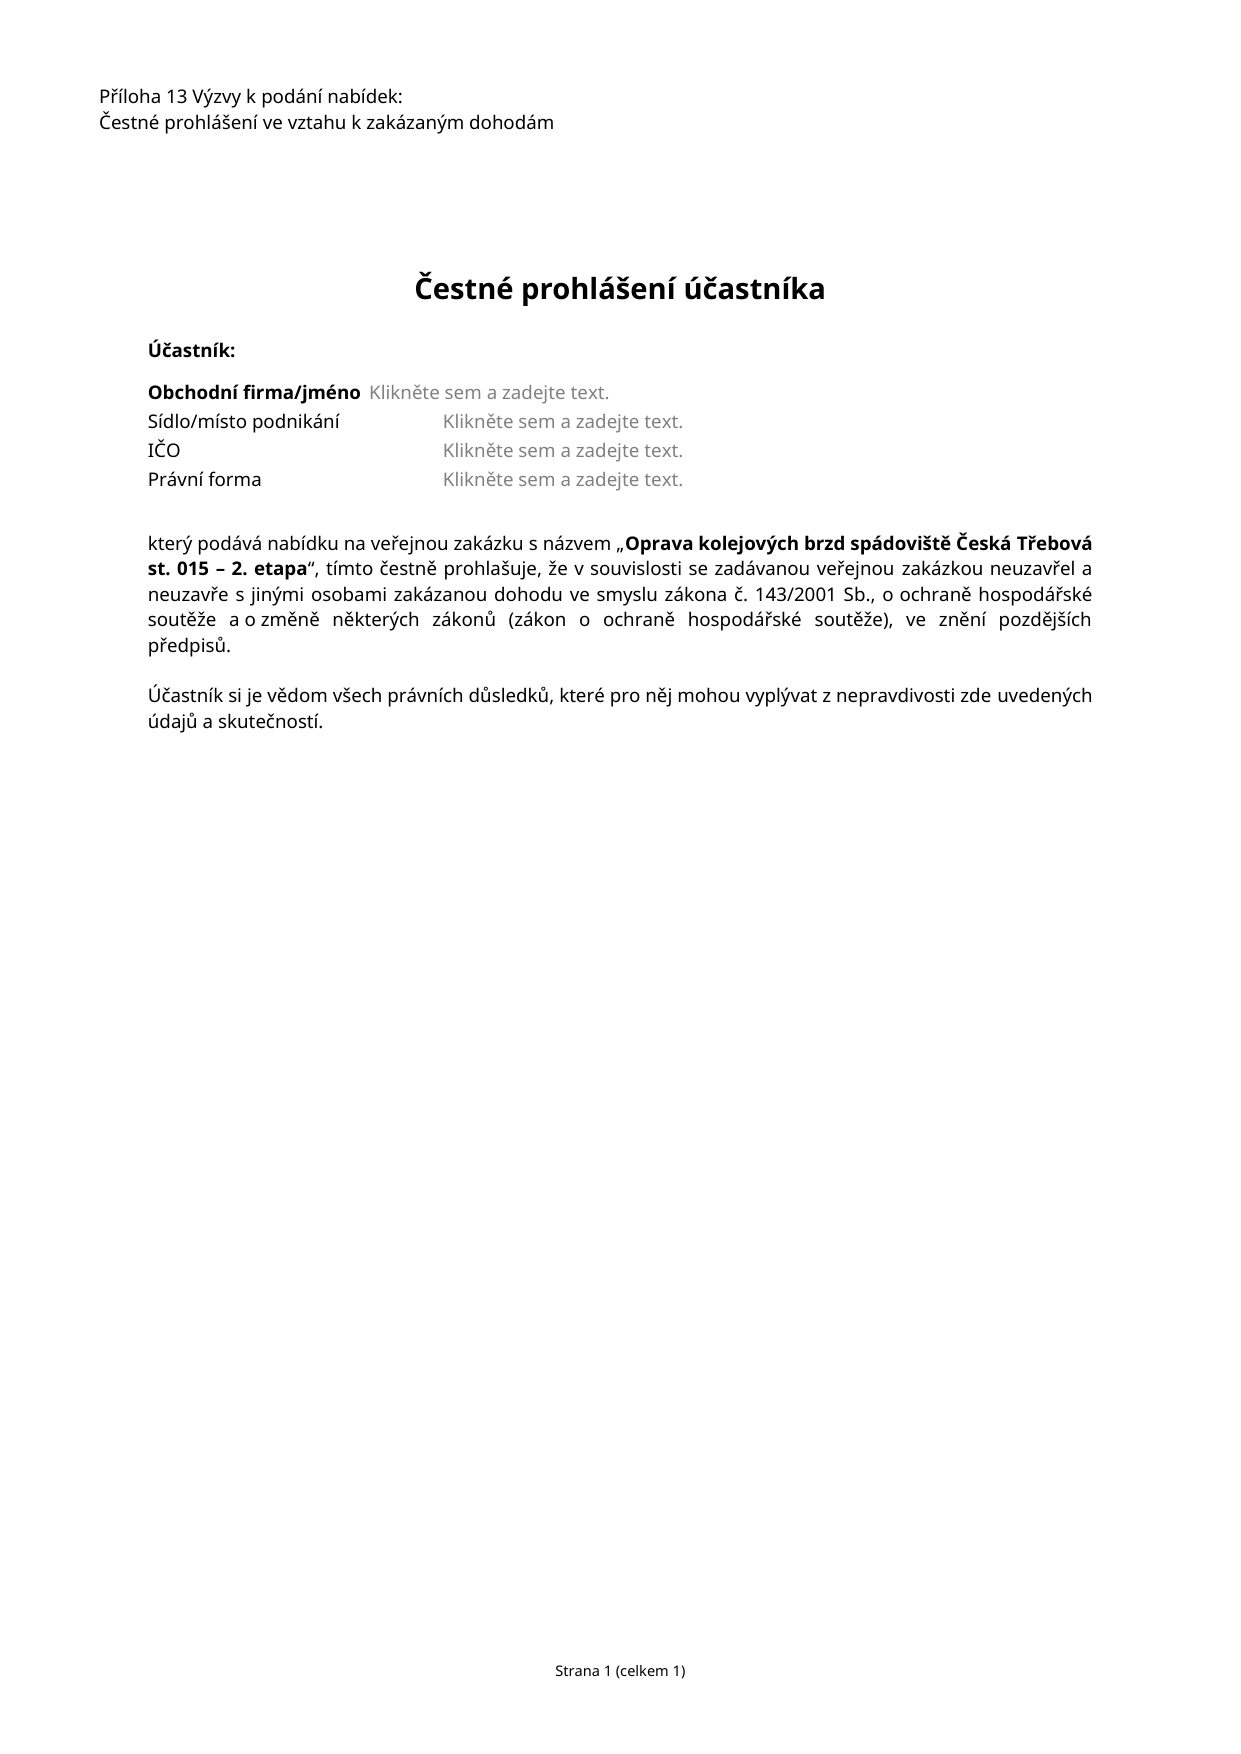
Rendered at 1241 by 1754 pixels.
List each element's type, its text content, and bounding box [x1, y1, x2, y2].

title Čestné prohlášení účastníka [148, 268, 1093, 308]
text Obchodní firma/jméno [148, 376, 1093, 405]
text Právní forma [148, 463, 1093, 492]
text který podává nabídku na veřejnou zakázku s názvem „Oprava kolejových brzd spádoviště Česká Třebová st. 015 – 2. etapa“, tímto čestně prohlašuje, že v souvislosti se zadávanou veřejnou zakázkou neuzavřel a neuzavře s jinými osobami zakázanou dohodu ve smyslu zákona č. 143/2001 Sb., o ochraně hospodářské soutěže a o změně některých zákonů (zákon o ochraně hospodářské soutěže), ve znění pozdějších předpisů. [148, 530, 1093, 658]
text Účastník: [148, 333, 1093, 364]
text Sídlo/místo podnikání [148, 405, 1093, 434]
text Účastník si je vědom všech právních důsledků, které pro něj mohou vyplývat z nepravdivosti zde uvedených údajů a skutečností. [148, 683, 1093, 734]
text IČO [148, 434, 1093, 463]
